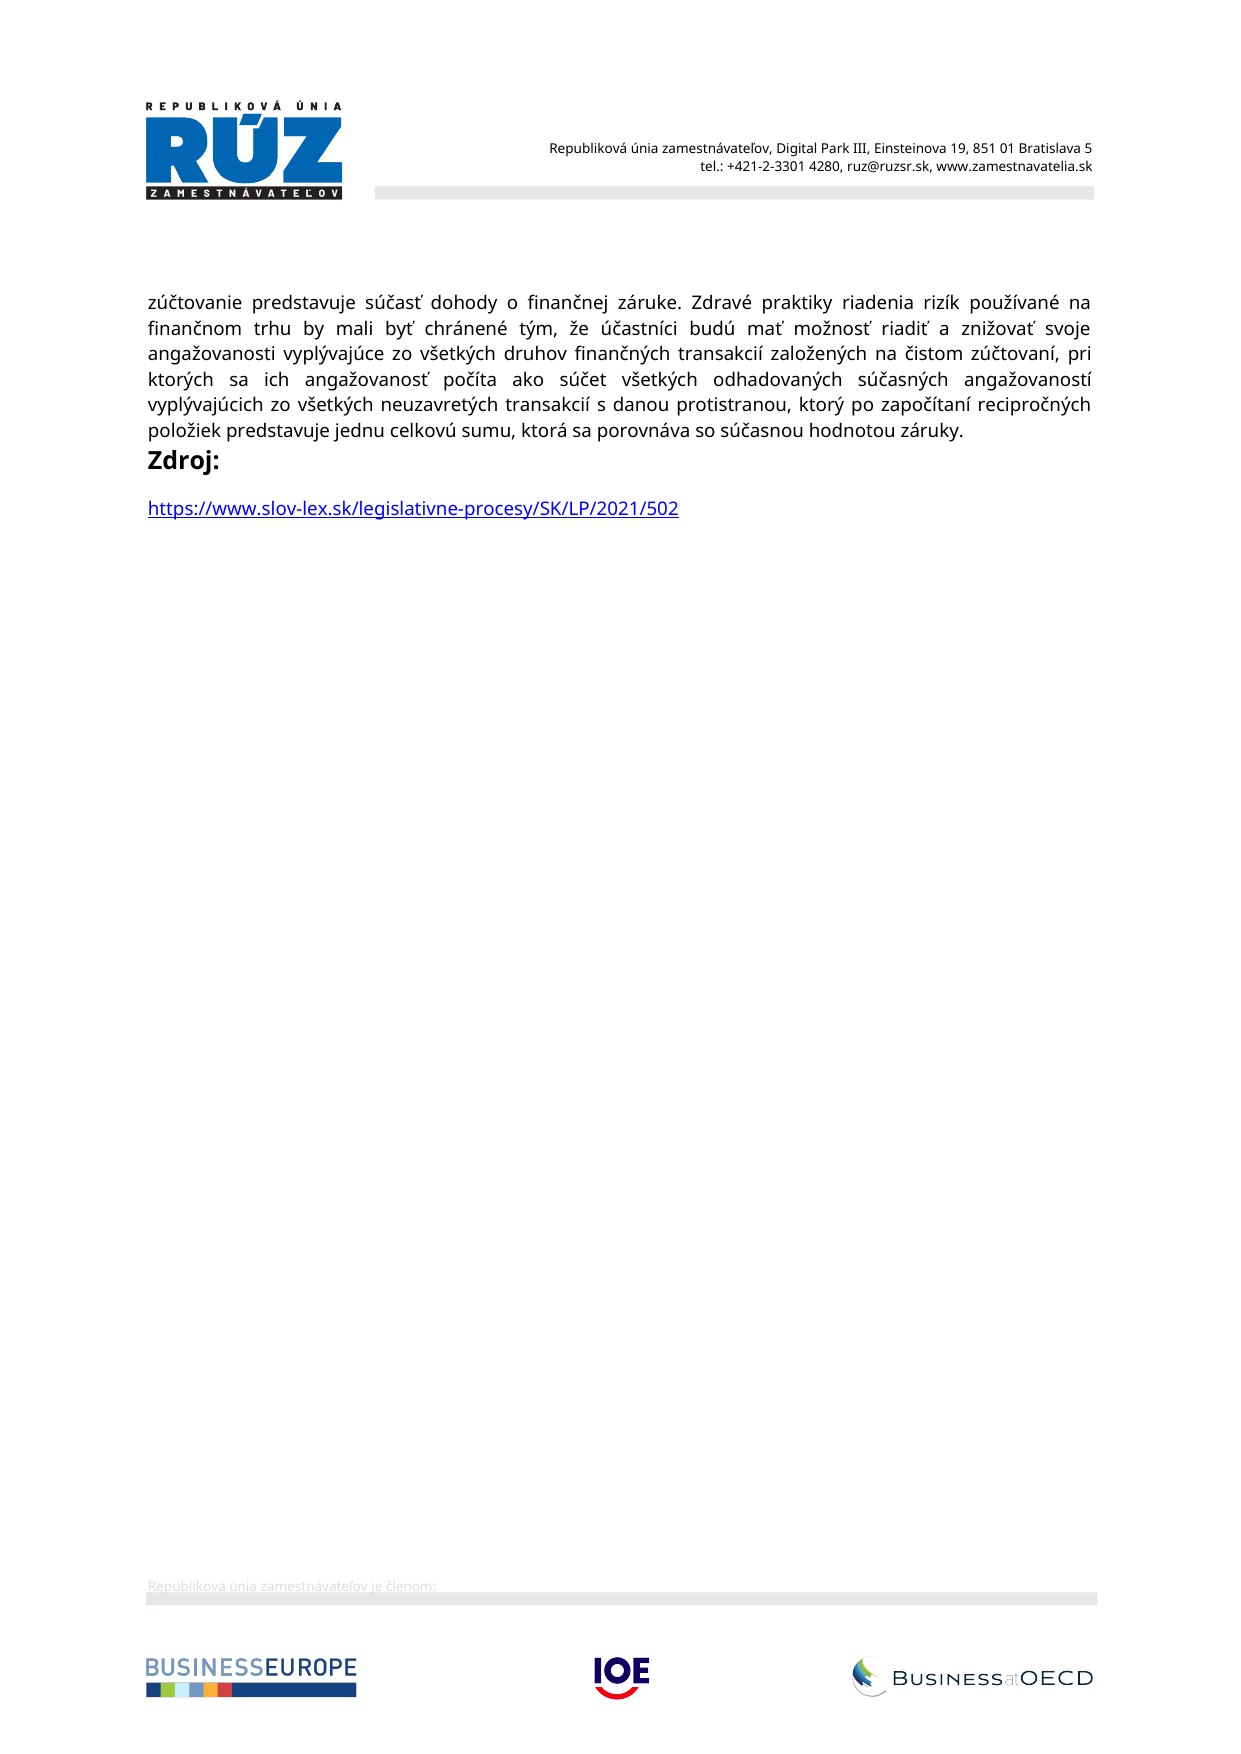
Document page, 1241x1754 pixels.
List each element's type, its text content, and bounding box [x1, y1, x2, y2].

picture [0, 1534, 1241, 1754]
text Zdroj: [148, 442, 1092, 477]
picture [0, 0, 1241, 291]
text https://www.slov-lex.sk/legislativne-procesy/SK/LP/2021/502 [148, 495, 1092, 521]
